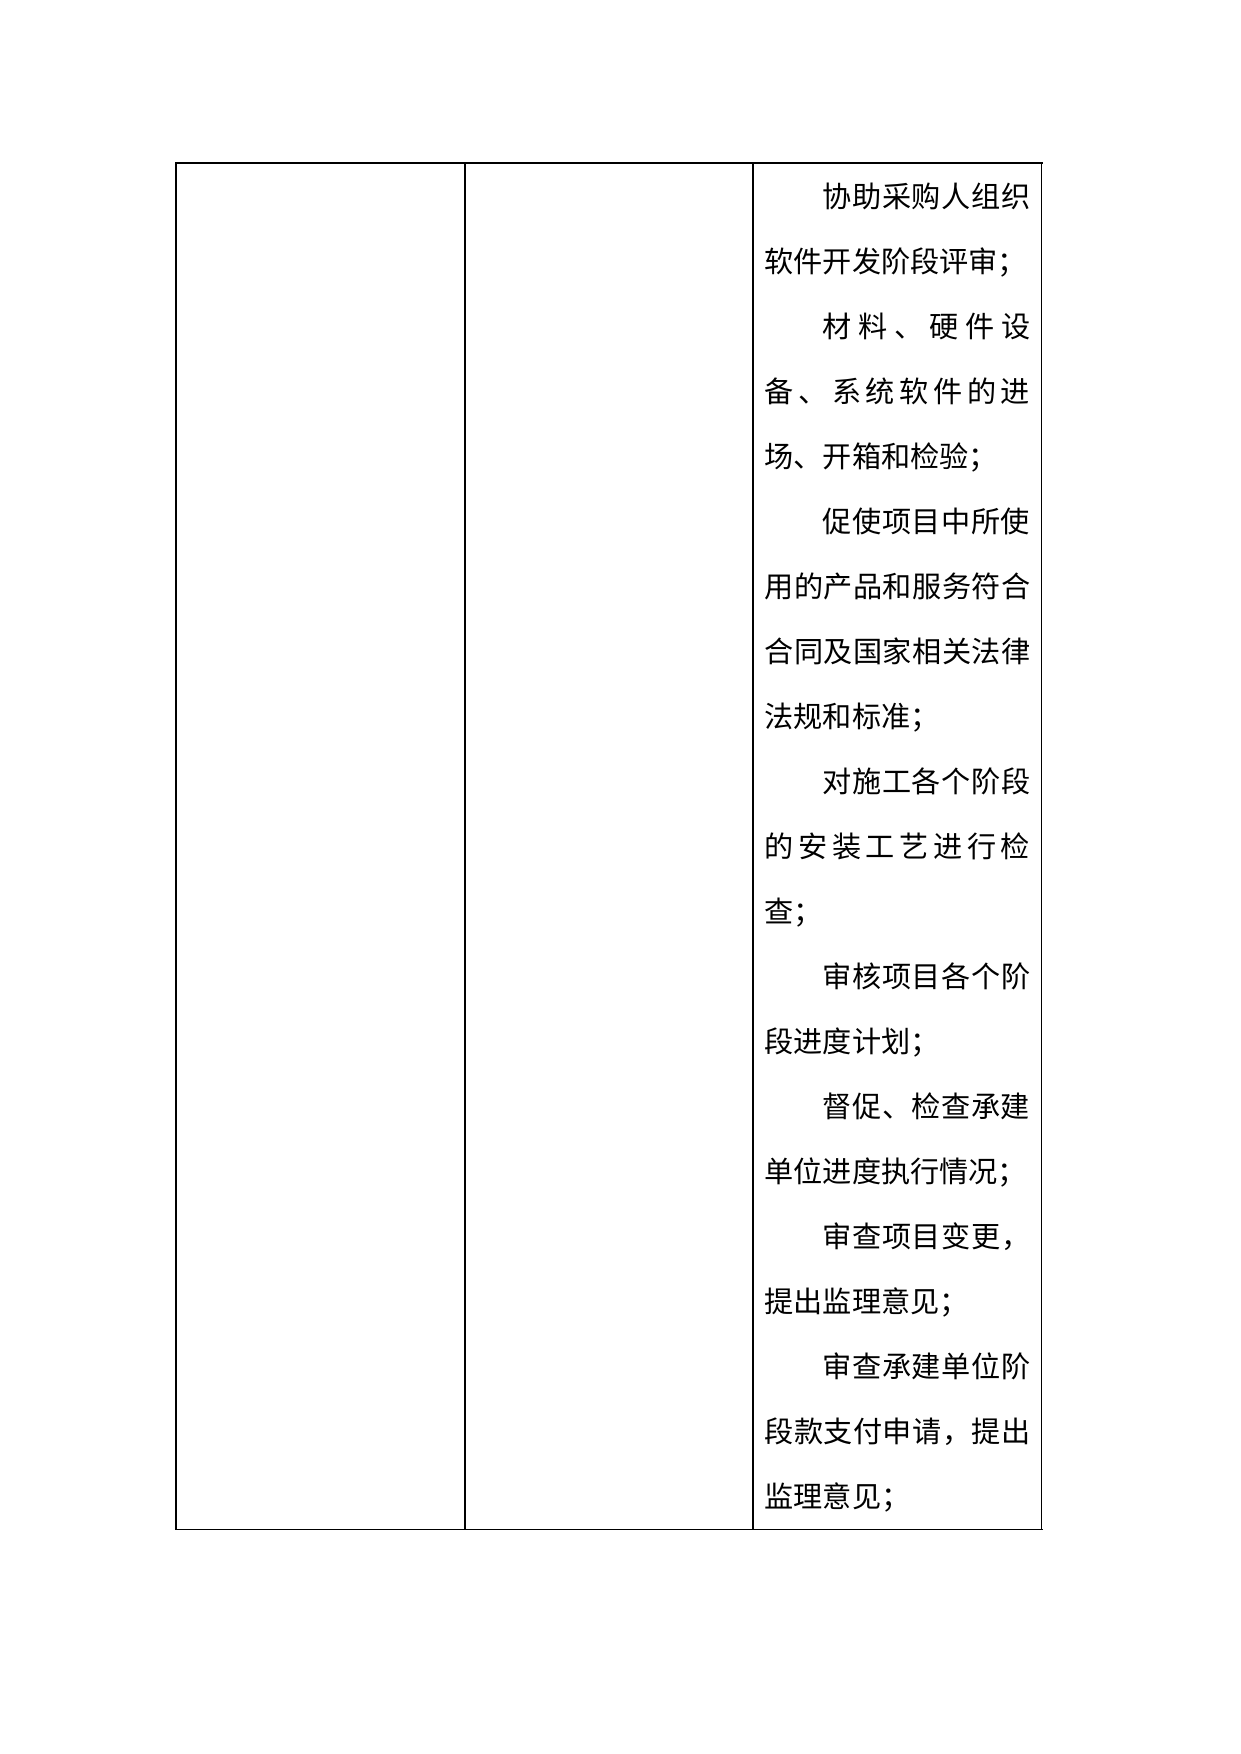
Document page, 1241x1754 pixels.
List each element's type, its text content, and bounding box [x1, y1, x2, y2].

table_cell 1 [177, 164, 464, 1528]
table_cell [754, 164, 1041, 1528]
table_cell [466, 164, 752, 1528]
